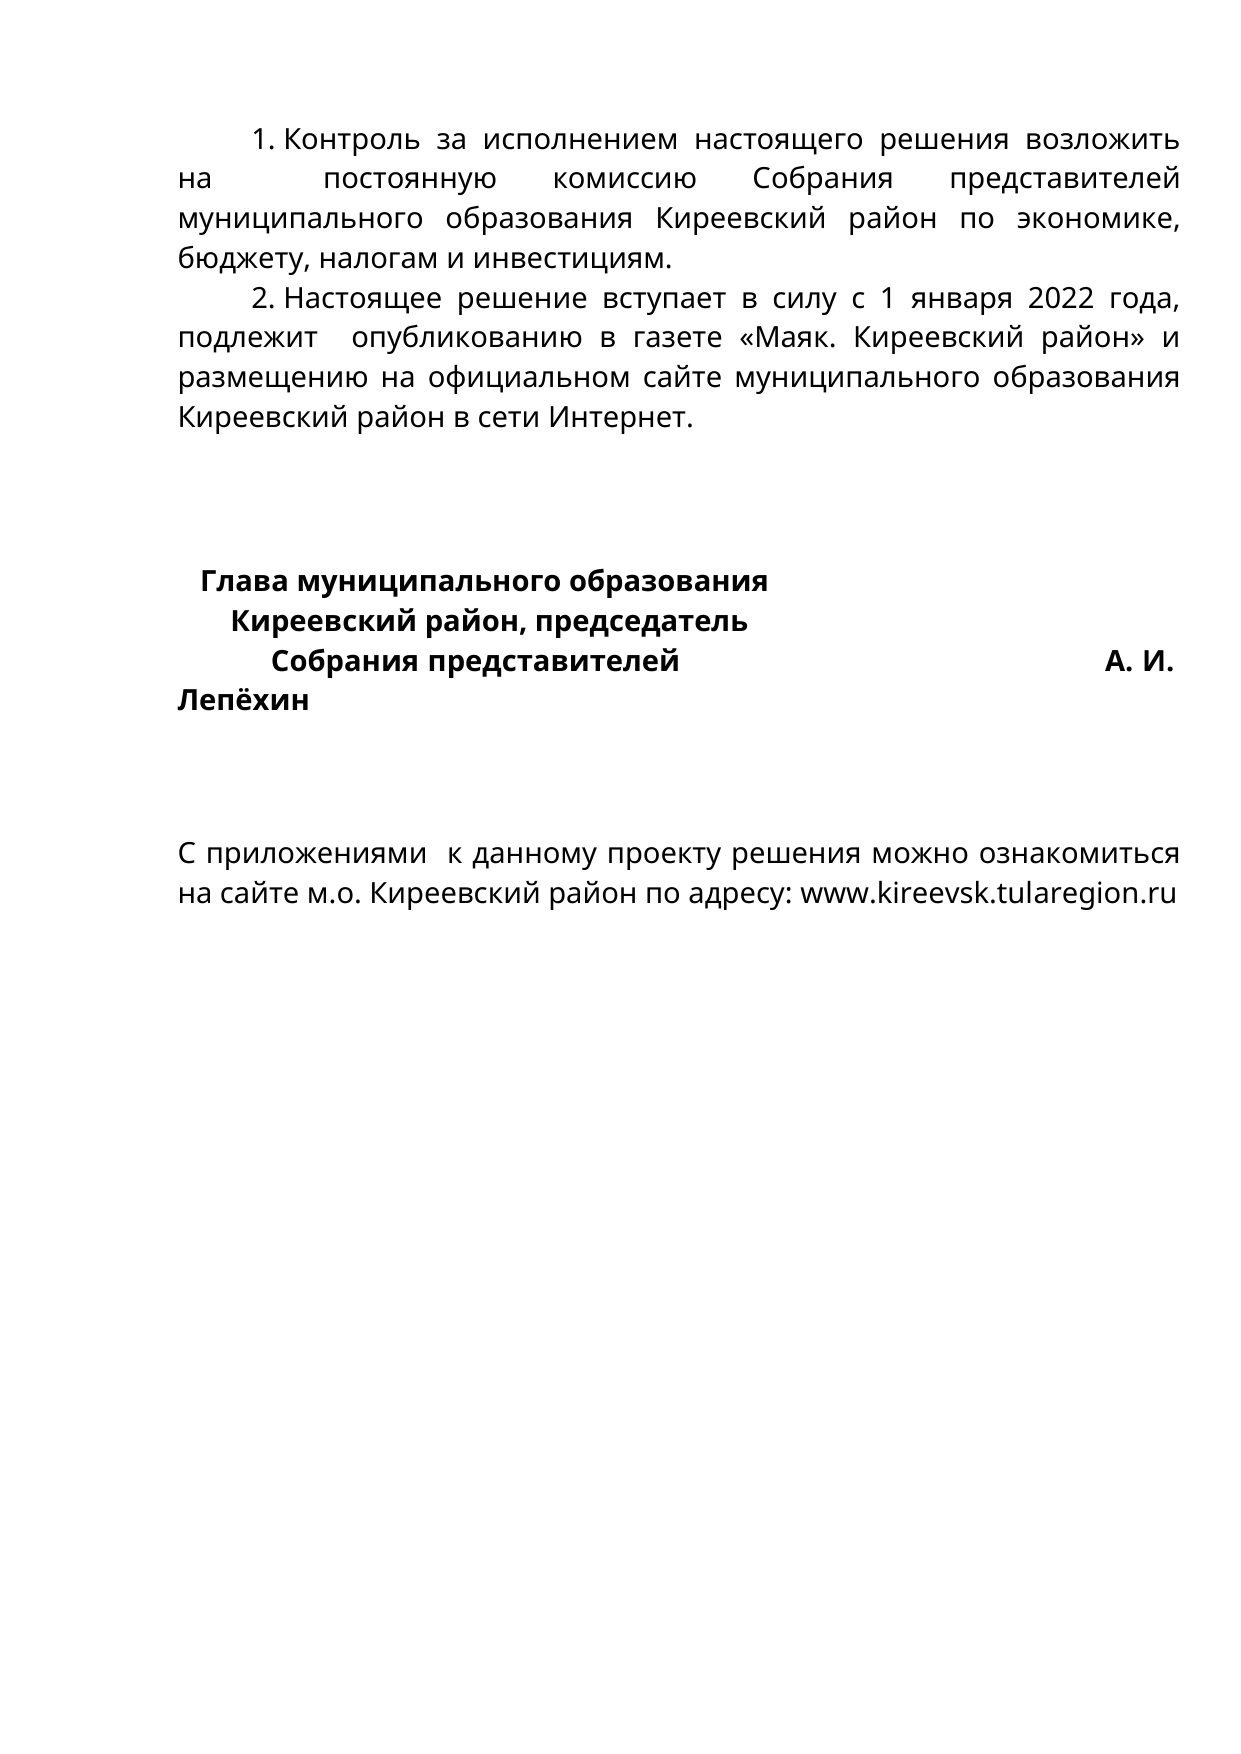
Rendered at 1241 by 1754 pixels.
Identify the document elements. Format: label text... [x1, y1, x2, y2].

text С приложениями к данному проекту решения можно ознакомиться на сайте м.о. Киреевский район по адресу: www.kireevsk.tularegion.ru [177, 833, 1181, 912]
text 1. Контроль за исполнением настоящего решения возложить на постоянную комиссию Собрания представителей муниципального образования Киреевский район по экономике, бюджету, налогам и инвестициям. [177, 118, 1181, 277]
text Глава муниципального образования [177, 561, 1181, 600]
text 2. Настоящее решение вступает в силу с 1 января 2022 года, подлежит опубликованию в газете «Маяк. Киреевский район» и размещению на официальном сайте муниципального образования Киреевский район в сети Интернет. [177, 277, 1181, 436]
text Собрания представителей А. И. Лепёхин [177, 640, 1181, 719]
text Киреевский район, председатель [177, 600, 1181, 640]
